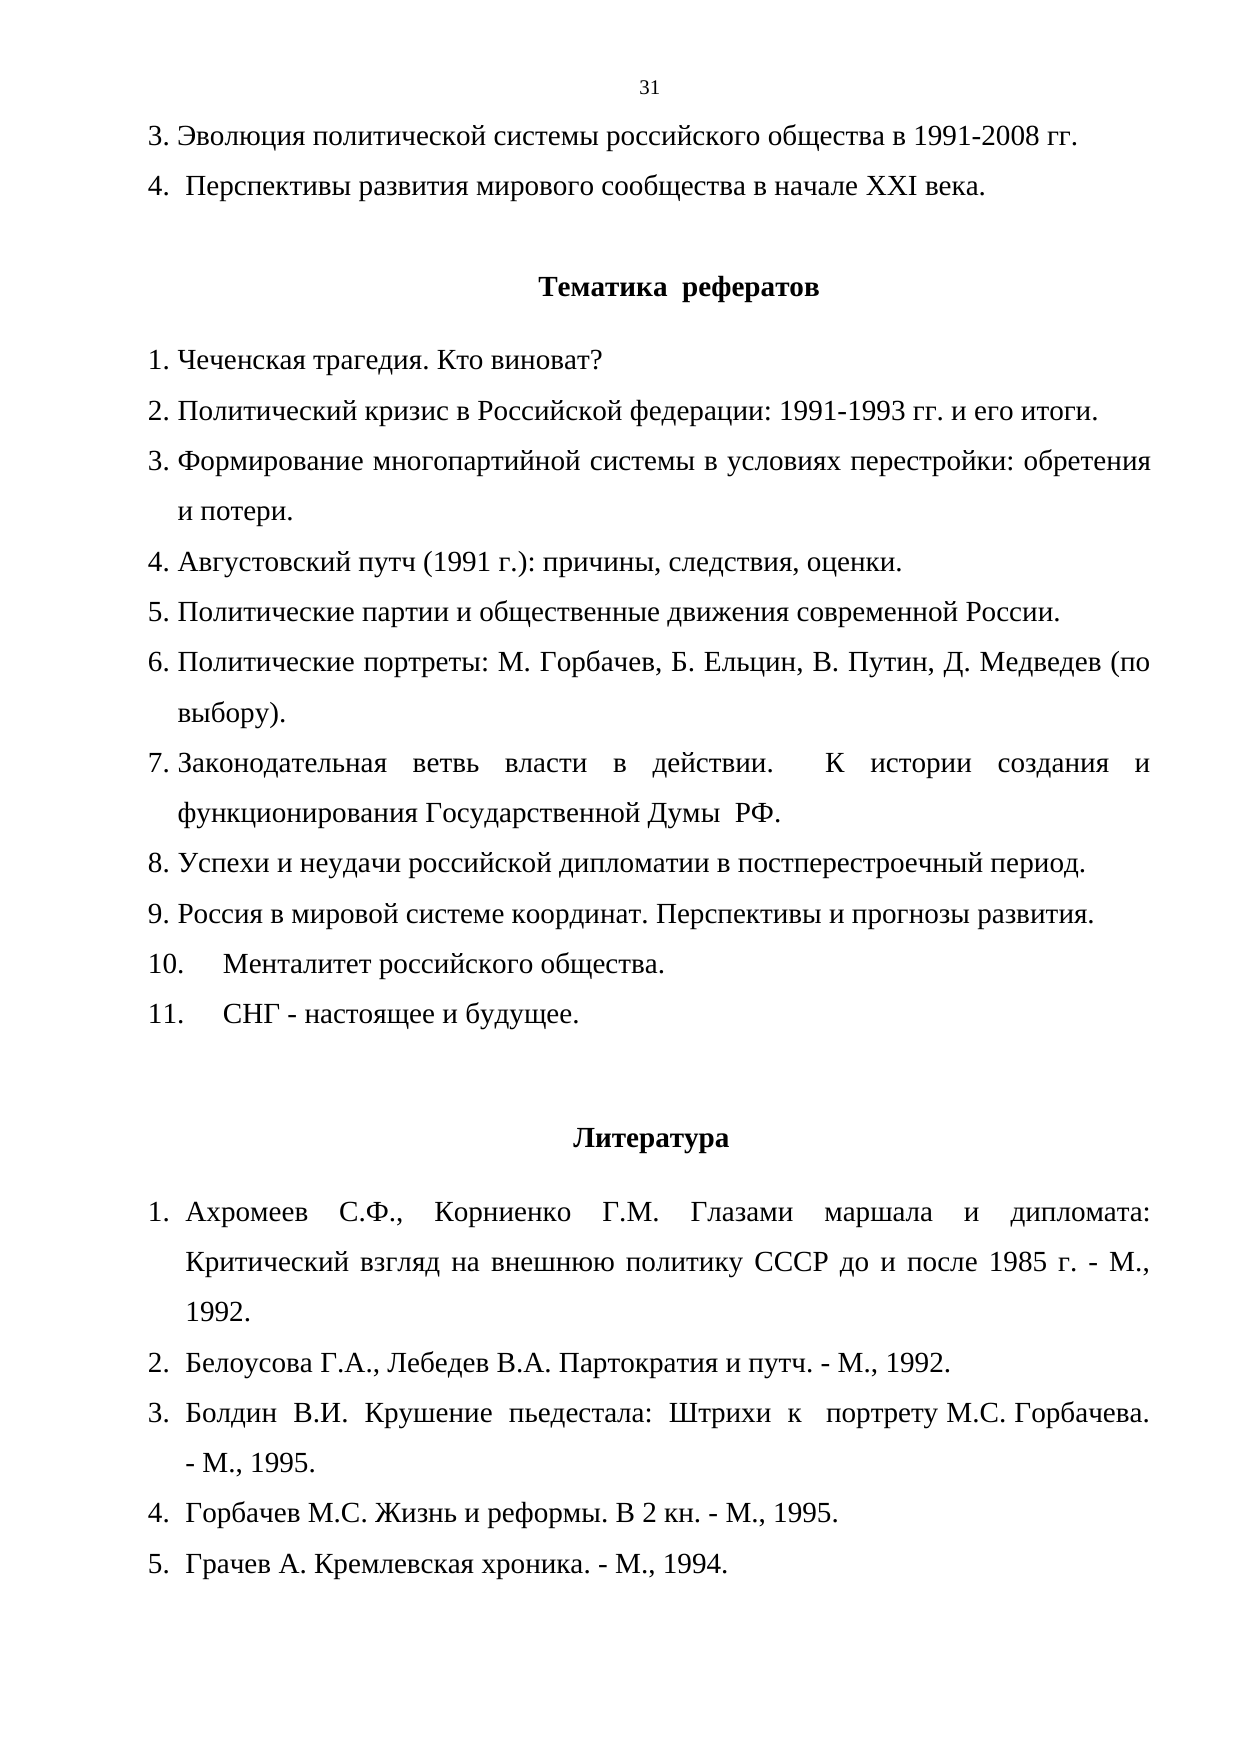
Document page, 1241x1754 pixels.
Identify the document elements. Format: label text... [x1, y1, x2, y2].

list Чеченская трагедия. Кто виноват? [148, 342, 1152, 376]
text Литература [148, 1120, 1097, 1154]
list Болдин В.И. Крушение пьедестала: Штрихи к портрету М.С. Горбачева. - М., 1995. [148, 1395, 1152, 1479]
text Тематика рефератов [148, 269, 1152, 303]
list Белоусова Г.А., Лебедев В.А. Партократия и путч. - М., 1992. [148, 1345, 1152, 1378]
list Горбачев М.С. Жизнь и реформы. В 2 кн. - М., 1995. [148, 1496, 1152, 1529]
list Политические партии и общественные движения современной России. [148, 594, 1152, 628]
text 3. Эволюция политической системы российского общества в 1991-2008 гг. [148, 118, 1152, 152]
list СНГ - настоящее и будущее. [148, 997, 1152, 1030]
list Успехи и неудачи российской дипломатии в постперестроечный период. [148, 846, 1152, 879]
list Менталитет российского общества. [148, 946, 1152, 980]
list Россия в мировой системе координат. Перспективы и прогнозы развития. [148, 896, 1152, 929]
list Грачев А. Кремлевская хроника. - М., 1994. [148, 1546, 1152, 1579]
list Перспективы развития мирового сообщества в начале XXI века. [148, 168, 1152, 202]
list Политический кризис в Российской федерации: 1991-1993 гг. и его итоги. [148, 393, 1152, 426]
list Формирование многопартийной системы в условиях перестройки: обретения и потери. [148, 443, 1152, 527]
list Политические портреты: М. Горбачев, Б. Ельцин, В. Путин, Д. Медведев (по выбору). [148, 644, 1152, 728]
list Августовский путч (.): причины, следствия, оценки. [148, 544, 1152, 577]
list Ахромеев С.Ф., Корниенко Г.М. Глазами маршала и дипломата: Критический взгляд на внешнюю политику СССР до и после . - М., 1992. [148, 1194, 1152, 1328]
list Законодательная ветвь власти в действии. К истории создания и функционирования Государственной Думы РФ. [148, 745, 1152, 829]
